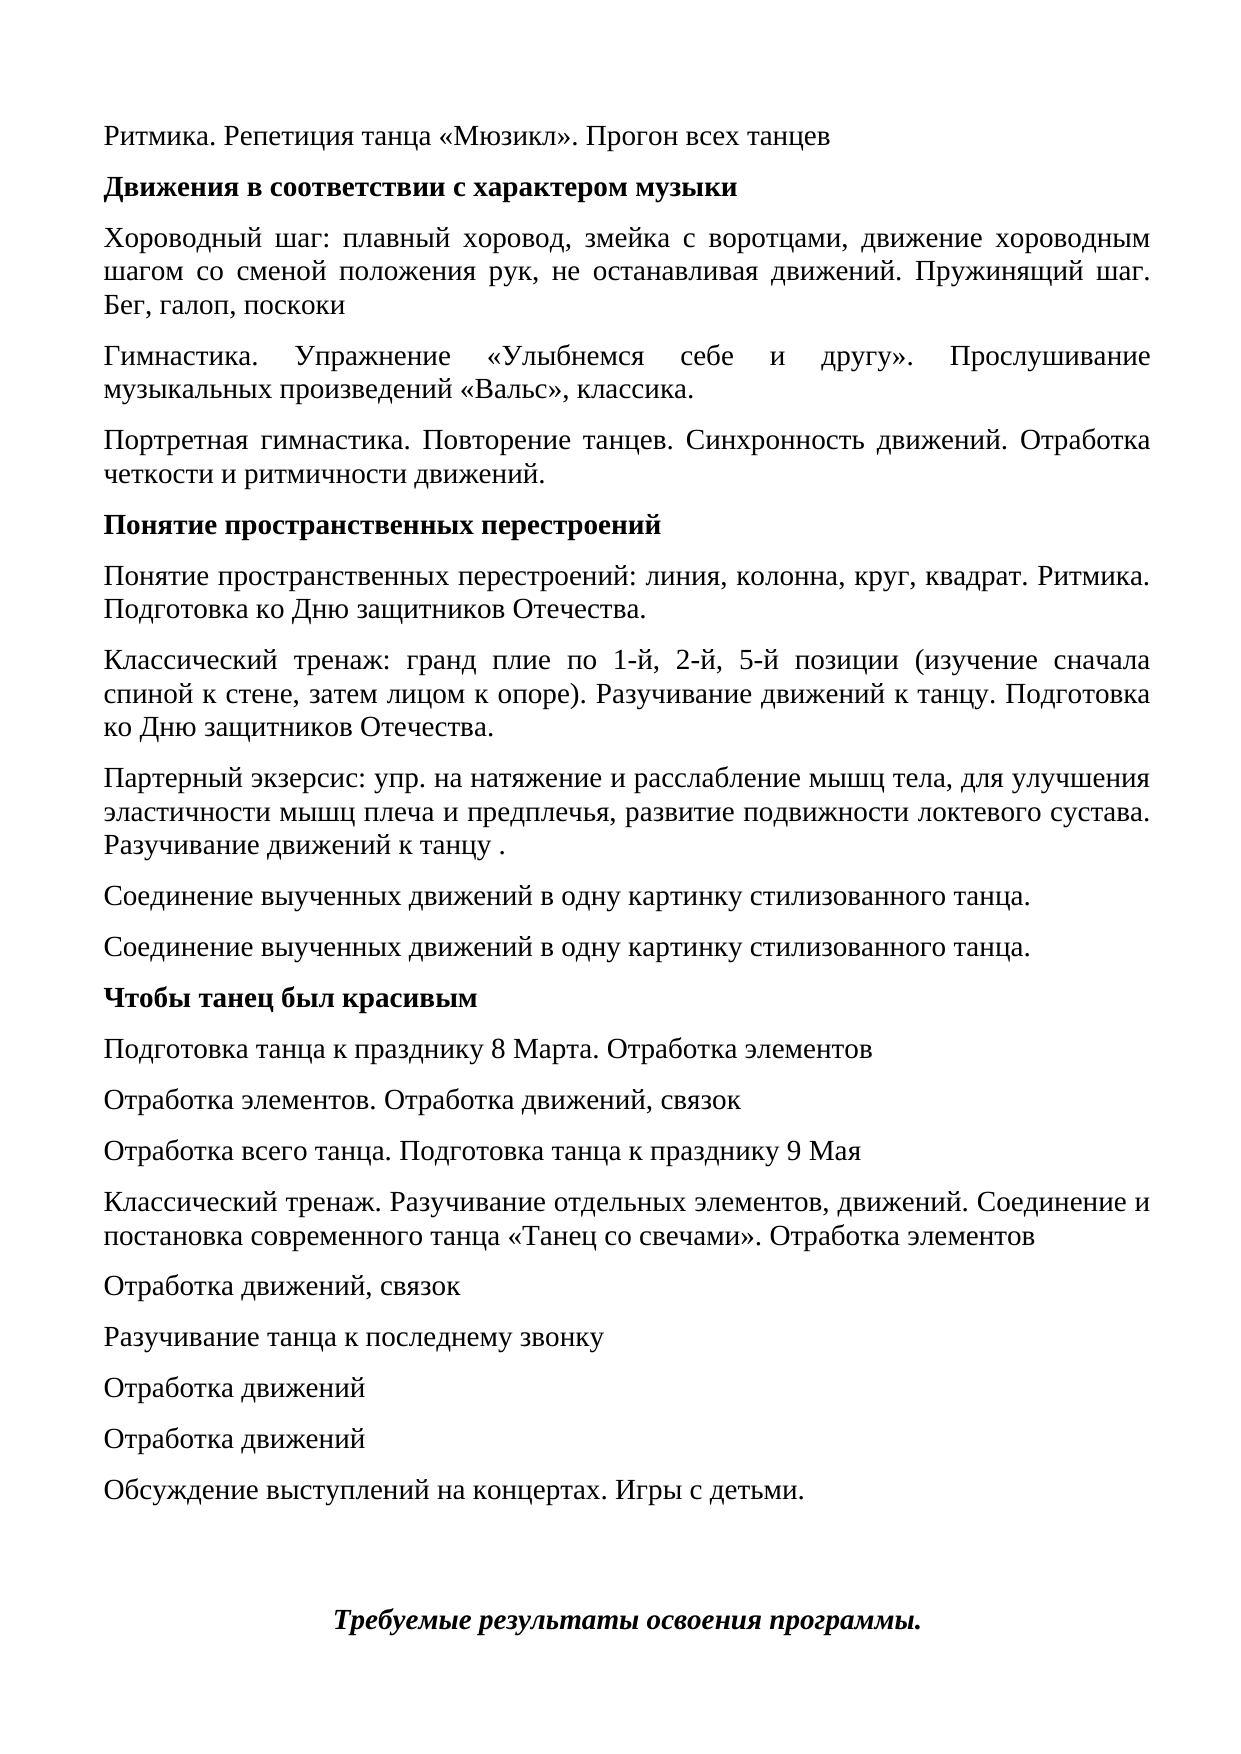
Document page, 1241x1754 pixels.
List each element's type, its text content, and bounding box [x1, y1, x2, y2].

text Хороводный шаг: плавный хоровод, змейка с воротцами, движение хороводным шагом со сменой положения рук, не останавливая движений. Пружинящий шаг. Бег, галоп, поскоки [103, 220, 1152, 321]
text Классический тренаж: гранд плие по 1-й, 2-й, 5-й позиции (изучение сначала спиной к стене, затем лицом к опоре). Разучивание движений к танцу. Подготовка ко Дню защитников Отечества. [103, 642, 1152, 743]
text Отработка элементов. Отработка движений, связок [103, 1082, 1152, 1116]
text Разучивание танца к последнему звонку [103, 1319, 1152, 1353]
text Отработка всего танца. Подготовка танца к празднику 9 Мая [103, 1133, 1152, 1167]
text Подготовка танца к празднику 8 Марта. Отработка элементов [103, 1031, 1152, 1065]
text Понятие пространственных перестроений: линия, колонна, круг, квадрат. Ритмика. Подготовка ко Дню защитников Отечества. [103, 558, 1152, 625]
text Отработка движений [103, 1421, 1152, 1455]
text Понятие пространственных перестроений [103, 507, 1152, 541]
text Портретная гимнастика. Повторение танцев. Синхронность движений. Отработка четкости и ритмичности движений. [103, 422, 1152, 489]
text Чтобы танец был красивым [103, 980, 1152, 1014]
text Гимнастика. Упражнение «Улыбнемся себе и другу». Прослушивание музыкальных произведений «Вальс», классика. [103, 338, 1152, 405]
text Ритмика. Репетиция танца «Мюзикл». Прогон всех танцев [103, 118, 1152, 152]
text Отработка движений, связок [103, 1268, 1152, 1302]
text Классический тренаж. Разучивание отдельных элементов, движений. Соединение и постановка современного танца «Танец со свечами». Отработка элементов [103, 1184, 1152, 1251]
text Требуемые результаты освоения программы. [103, 1602, 1152, 1636]
text Партерный экзерсис: упр. на натяжение и расслабление мышц тела, для улучшения эластичности мышц плеча и предплечья, развитие подвижности локтевого сустава. Разучивание движений к танцу . [103, 760, 1152, 861]
text Обсуждение выступлений на концертах. Игры с детьми. [103, 1472, 1152, 1506]
text Соединение выученных движений в одну картинку стилизованного танца. [103, 878, 1152, 912]
text Отработка движений [103, 1370, 1152, 1404]
text Соединение выученных движений в одну картинку стилизованного танца. [103, 929, 1152, 963]
text Движения в соответствии с характером музыки [103, 169, 1152, 203]
